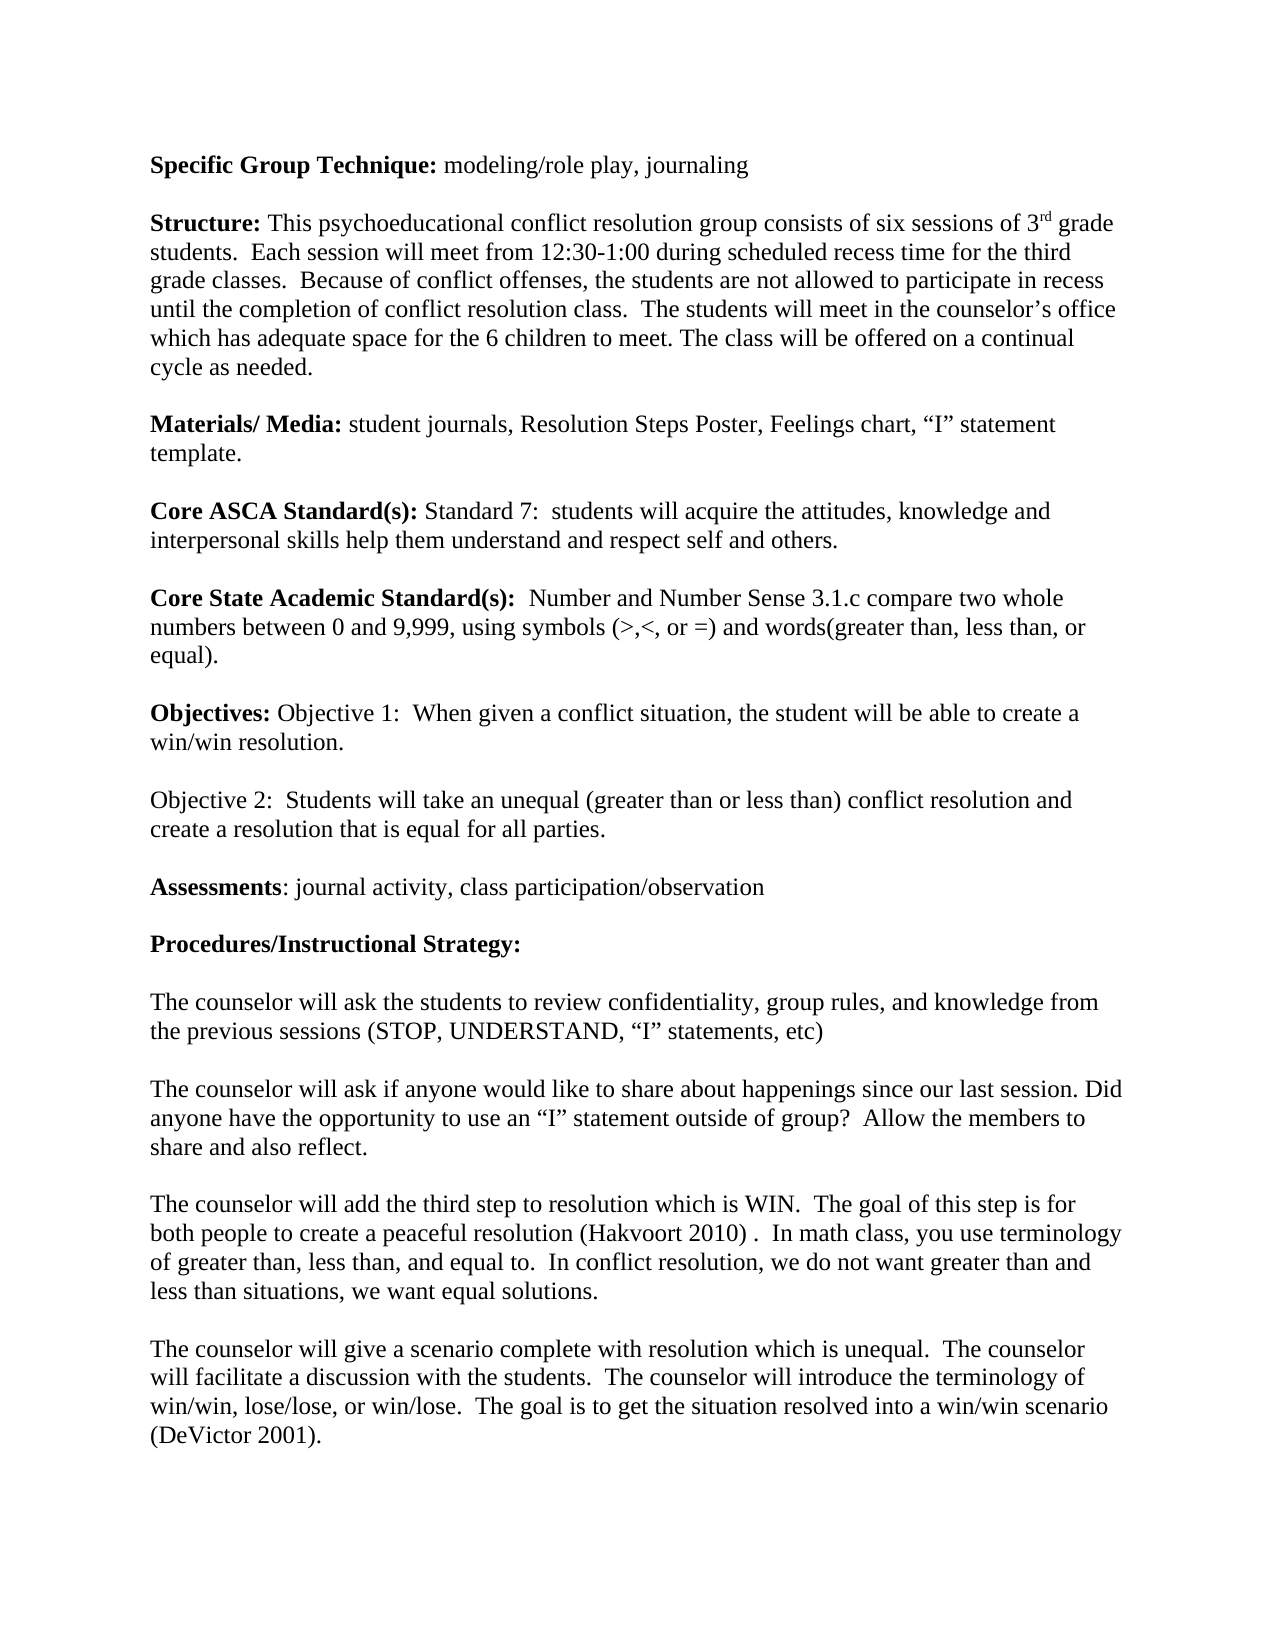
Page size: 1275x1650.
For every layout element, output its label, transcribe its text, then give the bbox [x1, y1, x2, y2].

text Core State Academic Standard(s): Number and Number Sense 3.1.c compare two whole numbers between 0 and 9,999, using symbols (>,<, or =) and words(greater than, less than, or equal). [150, 583, 1125, 669]
text The counselor will add the third step to resolution which is WIN. The goal of this step is for both people to create a peaceful resolution (Hakvoort 2010) . In math class, you use terminology of greater than, less than, and equal to. In conflict resolution, we do not want greater than and less than situations, we want equal solutions. [150, 1189, 1125, 1304]
text Procedures/Instructional Strategy: [150, 929, 1125, 958]
text Core ASCA Standard(s): Standard 7: students will acquire the attitudes, knowledge and interpersonal skills help them understand and respect self and others. [150, 496, 1125, 554]
text Objective 2: Students will take an unequal (greater than or less than) conflict resolution and create a resolution that is equal for all parties. [150, 785, 1125, 842]
text Materials/ Media: student journals, Resolution Steps Poster, Feelings chart, “I” statement template. [150, 409, 1125, 467]
text The counselor will ask the students to review confidentiality, group rules, and knowledge from the previous sessions (STOP, UNDERSTAND, “I” statements, etc) [150, 987, 1125, 1045]
text Assessments: journal activity, class participation/observation [150, 872, 1125, 900]
text Specific Group Technique: modeling/role play, journaling [150, 150, 1125, 179]
text Structure: This psychoeducational conflict resolution group consists of six sessions of 3rd grade students. Each session will meet from 12:30-1:00 during scheduled recess time for the third grade classes. Because of conflict offenses, the students are not allowed to participate in recess until the completion of conflict resolution class. The students will meet in the counselor’s office which has adequate space for the 6 children to meet. The class will be offered on a continual cycle as needed. [150, 208, 1125, 380]
text Objectives: Objective 1: When given a conflict situation, the student will be able to create a win/win resolution. [150, 698, 1125, 756]
text The counselor will ask if anyone would like to share about happenings since our last session. Did anyone have the opportunity to use an “I” statement outside of group? Allow the members to share and also reflect. [150, 1074, 1125, 1160]
text The counselor will give a scenario complete with resolution which is unequal. The counselor will facilitate a discussion with the students. The counselor will introduce the terminology of win/win, lose/lose, or win/lose. The goal is to get the situation resolved into a win/win scenario (DeVictor 2001). [150, 1334, 1125, 1449]
